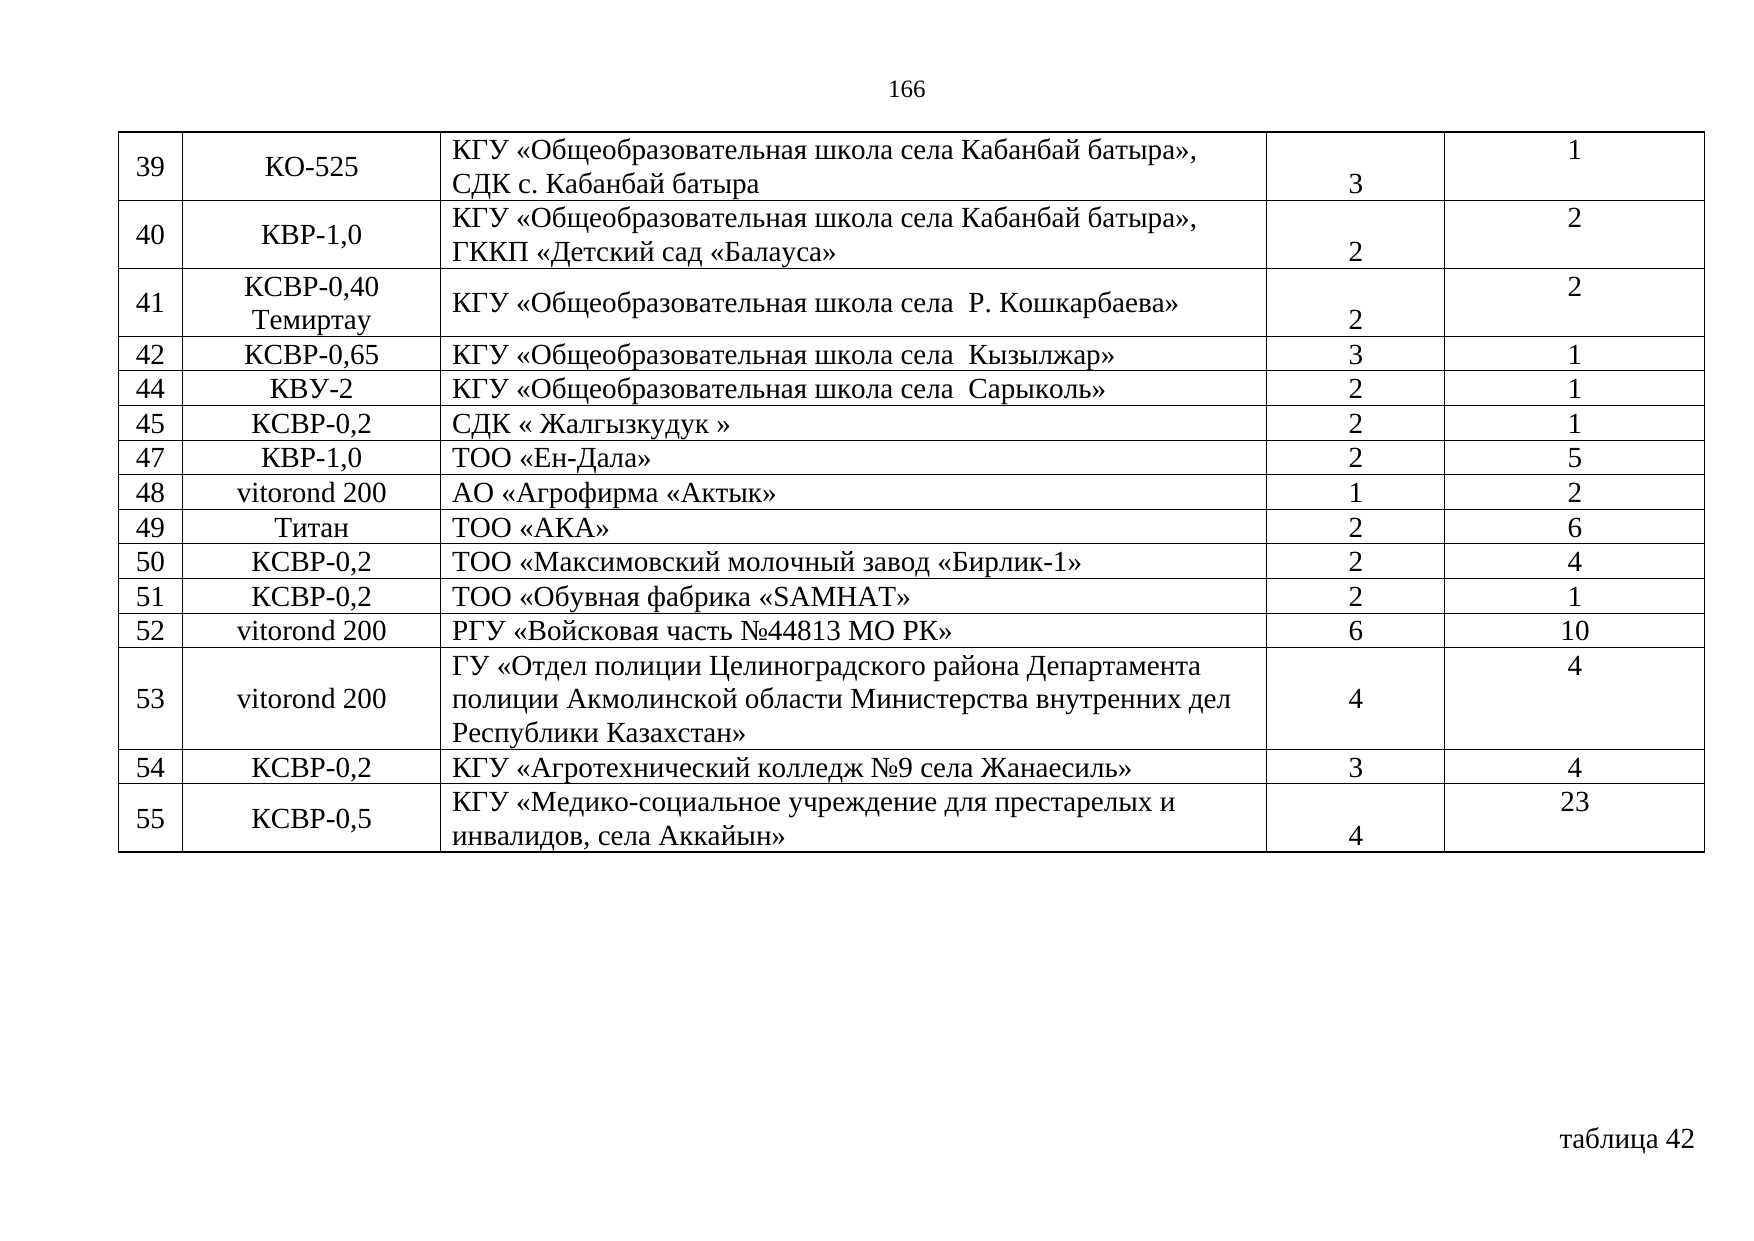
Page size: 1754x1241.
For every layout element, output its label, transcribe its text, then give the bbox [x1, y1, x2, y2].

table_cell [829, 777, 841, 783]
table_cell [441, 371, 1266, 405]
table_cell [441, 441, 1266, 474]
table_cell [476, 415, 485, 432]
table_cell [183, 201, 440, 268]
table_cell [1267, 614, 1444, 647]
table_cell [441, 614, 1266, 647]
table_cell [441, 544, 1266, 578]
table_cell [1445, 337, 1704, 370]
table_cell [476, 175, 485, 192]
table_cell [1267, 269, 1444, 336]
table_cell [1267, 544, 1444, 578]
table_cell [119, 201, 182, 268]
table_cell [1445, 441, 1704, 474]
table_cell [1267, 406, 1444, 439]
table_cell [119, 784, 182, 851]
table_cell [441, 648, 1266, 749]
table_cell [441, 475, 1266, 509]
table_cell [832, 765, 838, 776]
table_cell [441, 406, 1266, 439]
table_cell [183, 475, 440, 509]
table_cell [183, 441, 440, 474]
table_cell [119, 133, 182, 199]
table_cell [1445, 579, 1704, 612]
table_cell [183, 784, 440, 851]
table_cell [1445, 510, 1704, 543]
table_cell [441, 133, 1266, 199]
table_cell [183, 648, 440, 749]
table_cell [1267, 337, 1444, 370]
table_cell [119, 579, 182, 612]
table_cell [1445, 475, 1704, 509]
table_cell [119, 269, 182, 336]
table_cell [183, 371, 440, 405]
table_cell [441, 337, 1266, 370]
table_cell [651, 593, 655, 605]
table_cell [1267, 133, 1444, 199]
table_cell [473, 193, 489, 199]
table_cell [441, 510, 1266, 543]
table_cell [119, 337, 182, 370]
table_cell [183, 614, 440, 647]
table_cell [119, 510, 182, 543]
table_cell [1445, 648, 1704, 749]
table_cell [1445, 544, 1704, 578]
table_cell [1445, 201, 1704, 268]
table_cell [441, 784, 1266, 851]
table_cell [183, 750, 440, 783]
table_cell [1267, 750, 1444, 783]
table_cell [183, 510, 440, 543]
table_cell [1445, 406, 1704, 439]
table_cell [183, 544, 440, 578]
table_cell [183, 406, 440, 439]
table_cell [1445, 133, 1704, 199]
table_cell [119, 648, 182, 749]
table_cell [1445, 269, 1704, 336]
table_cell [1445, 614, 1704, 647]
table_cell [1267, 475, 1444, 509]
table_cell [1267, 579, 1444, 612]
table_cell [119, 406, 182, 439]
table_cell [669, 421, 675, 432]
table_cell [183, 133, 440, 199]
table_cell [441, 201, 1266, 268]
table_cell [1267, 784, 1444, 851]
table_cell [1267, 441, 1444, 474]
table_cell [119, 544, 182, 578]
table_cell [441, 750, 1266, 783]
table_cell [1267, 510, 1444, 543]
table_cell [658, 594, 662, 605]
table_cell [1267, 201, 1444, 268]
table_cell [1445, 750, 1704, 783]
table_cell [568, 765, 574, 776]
text таблица 42 [118, 1121, 1695, 1154]
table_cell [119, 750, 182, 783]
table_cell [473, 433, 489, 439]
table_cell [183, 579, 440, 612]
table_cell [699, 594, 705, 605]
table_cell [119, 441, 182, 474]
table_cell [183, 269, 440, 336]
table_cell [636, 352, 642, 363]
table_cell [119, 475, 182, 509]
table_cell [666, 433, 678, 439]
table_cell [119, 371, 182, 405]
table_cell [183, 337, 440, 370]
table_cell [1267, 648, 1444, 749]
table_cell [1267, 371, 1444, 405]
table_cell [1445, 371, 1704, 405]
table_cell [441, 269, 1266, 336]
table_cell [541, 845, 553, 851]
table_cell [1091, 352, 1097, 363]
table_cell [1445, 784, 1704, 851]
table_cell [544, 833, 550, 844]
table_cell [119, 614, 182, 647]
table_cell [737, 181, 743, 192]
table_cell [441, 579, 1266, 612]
